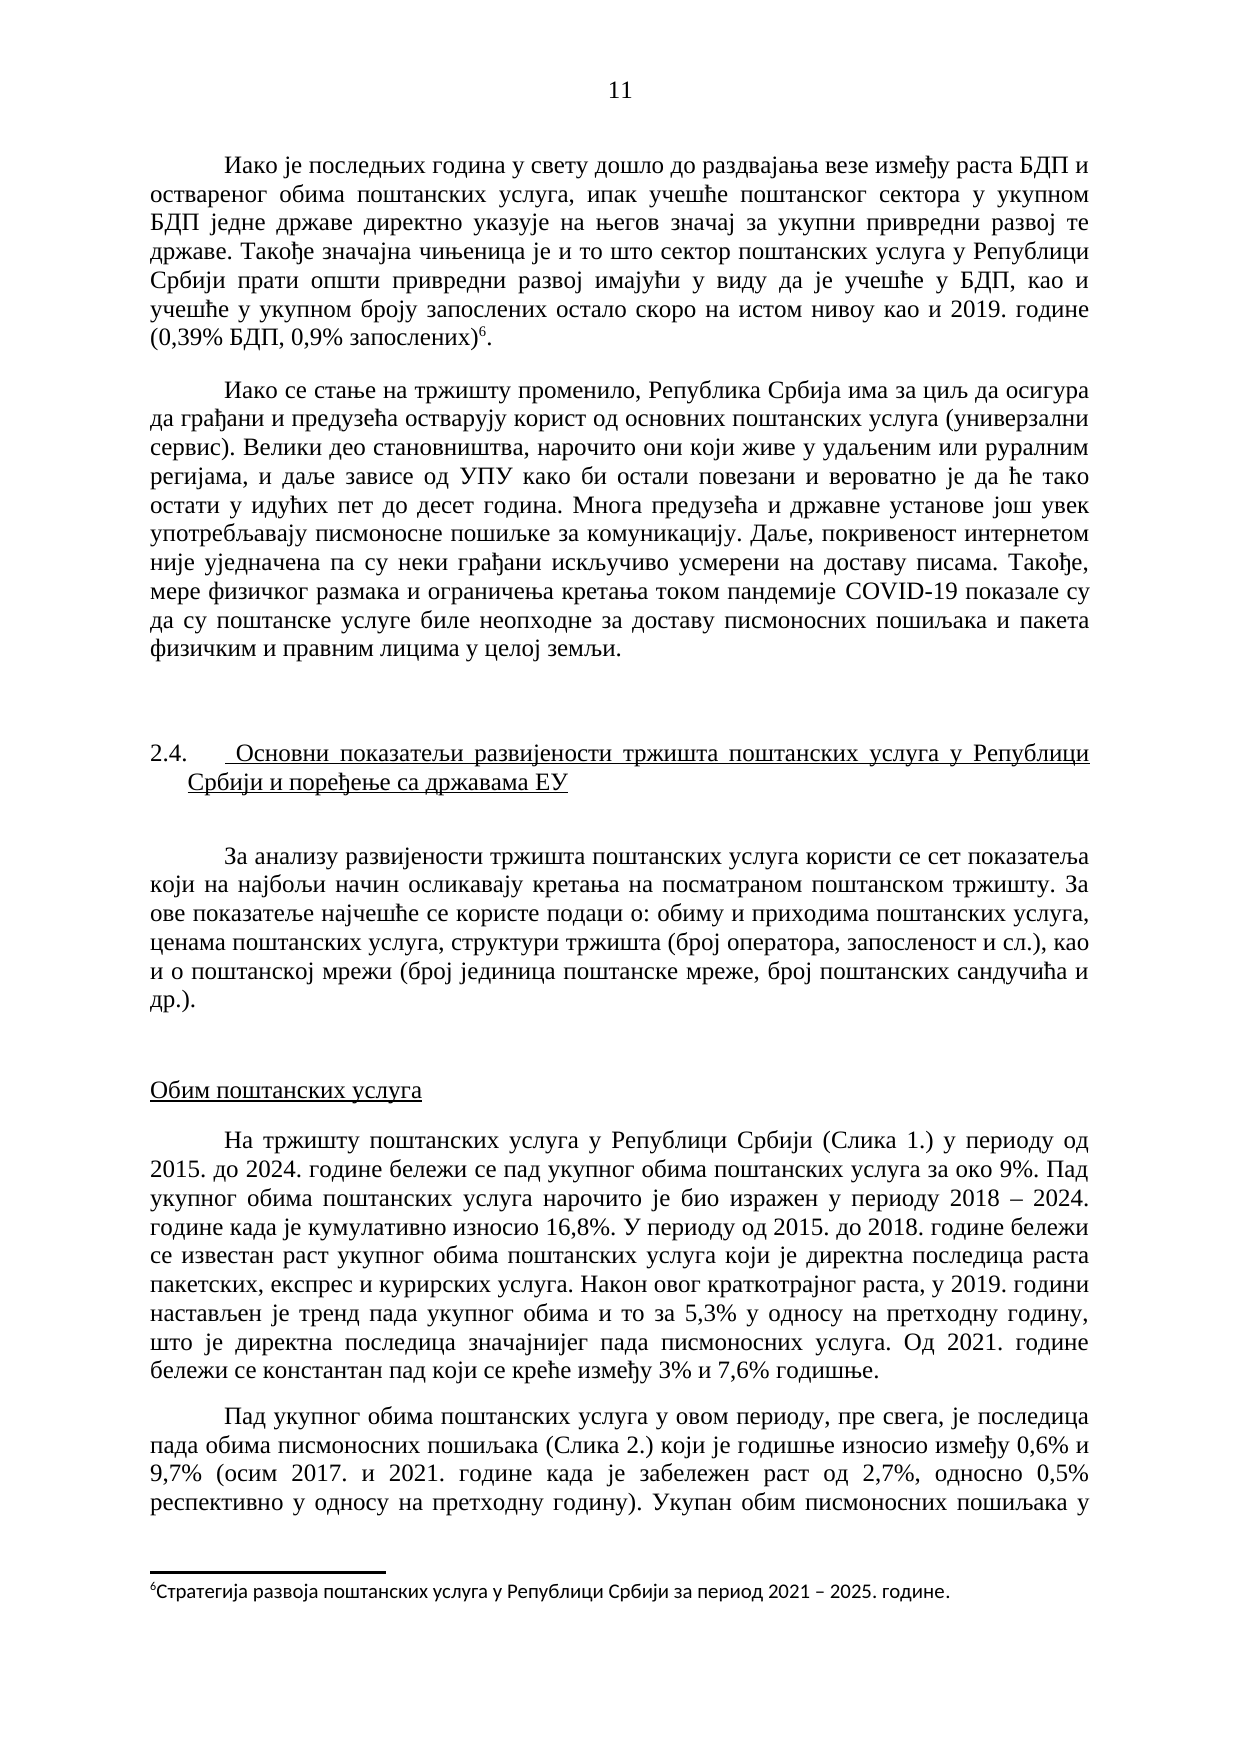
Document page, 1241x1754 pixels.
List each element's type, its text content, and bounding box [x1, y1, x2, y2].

subtitle Основни показатељи развијености тржишта поштанских услуга у Републици Србији и поређење са државама ЕУ [150, 738, 1090, 795]
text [150, 1401, 1090, 1516]
text За анализу развијености тржишта поштанских услуга користи се сет показатеља који на најбољи начин осликавају кретања на посматраном поштанском тржишту. За ове показатеље најчешће се користе подаци о: обиму и приходима поштанских услуга, ценама поштанских услуга, структури тржишта (број оператора, запосленост и сл.), као и о поштанској мрежи (број јединица поштанске мреже, број поштанских сандучића и др.). [150, 841, 1090, 1013]
text На тржишту поштанских услуга у Републици Србији (Слика 1.) у периоду од 2015. до 2024. године бележи се пад укупног обима поштанских услуга за око 9%. Пад укупног обима поштанских услуга нарочито је био изражен у периоду 2018 – 2024. године када је кумулативно износио 16,8%. У периоду од 2015. до 2018. године бележи се известан раст укупног обима поштанских услуга који је директна последица раста пакетских, експрес и курирских услуга. Након овог краткотрајног раста, у 2019. години настављен је тренд пада укупног обима и то за 5,3% у односу на претходну годину, што је директна последица значајнијег пада писмоносних услуга. Од 2021. године бележи се константан пад који се креће између 3% и 7,6% годишње. [150, 1126, 1090, 1384]
subtitle Обим поштанских услуга [150, 1075, 1090, 1104]
text Иако се стање на тржишту променило, Република Србија има за циљ да осигура да грађани и предузећа остварују корист од основних поштанских услуга (универзални сервис). Велики део становништва, нарочито они који живе у удаљеним или руралним регијама, и даље зависе од УПУ како би остали повезани и вероватно је да ће тако остати у идућих пет до десет година. Многа предузећа и државне установе још увек употребљавају писмоносне пошиљке за комуникацију. Даље, покривеност интернетом није уједначена па су неки грађани искључиво усмерени на доставу писама. Такође, мере физичког размака и ограничења кретања током пандемије COVID-19 показале су да су поштанске услуге биле неопходне за доставу писмоносних пошиљака и пакета физичким и правним лицима у целој земљи. [150, 375, 1090, 662]
text Иако је последњих година у свету дошло до раздвајања везе између раста БДП и оствареног обима поштанских услуга, ипак учешће поштанског сектора у укупном БДП једне државе директно указује на његов значај за укупни привредни развој те државе. Такође значајна чињеница је и то што сектор поштанских услуга у Републици Србији прати општи привредни развој имајући у виду да је учешће у БДП, као и учешће у укупном броју запослених остало скоро на истом нивоу као и 2019. године (0,39% БДП, 0,9% запослених). [150, 150, 1090, 351]
